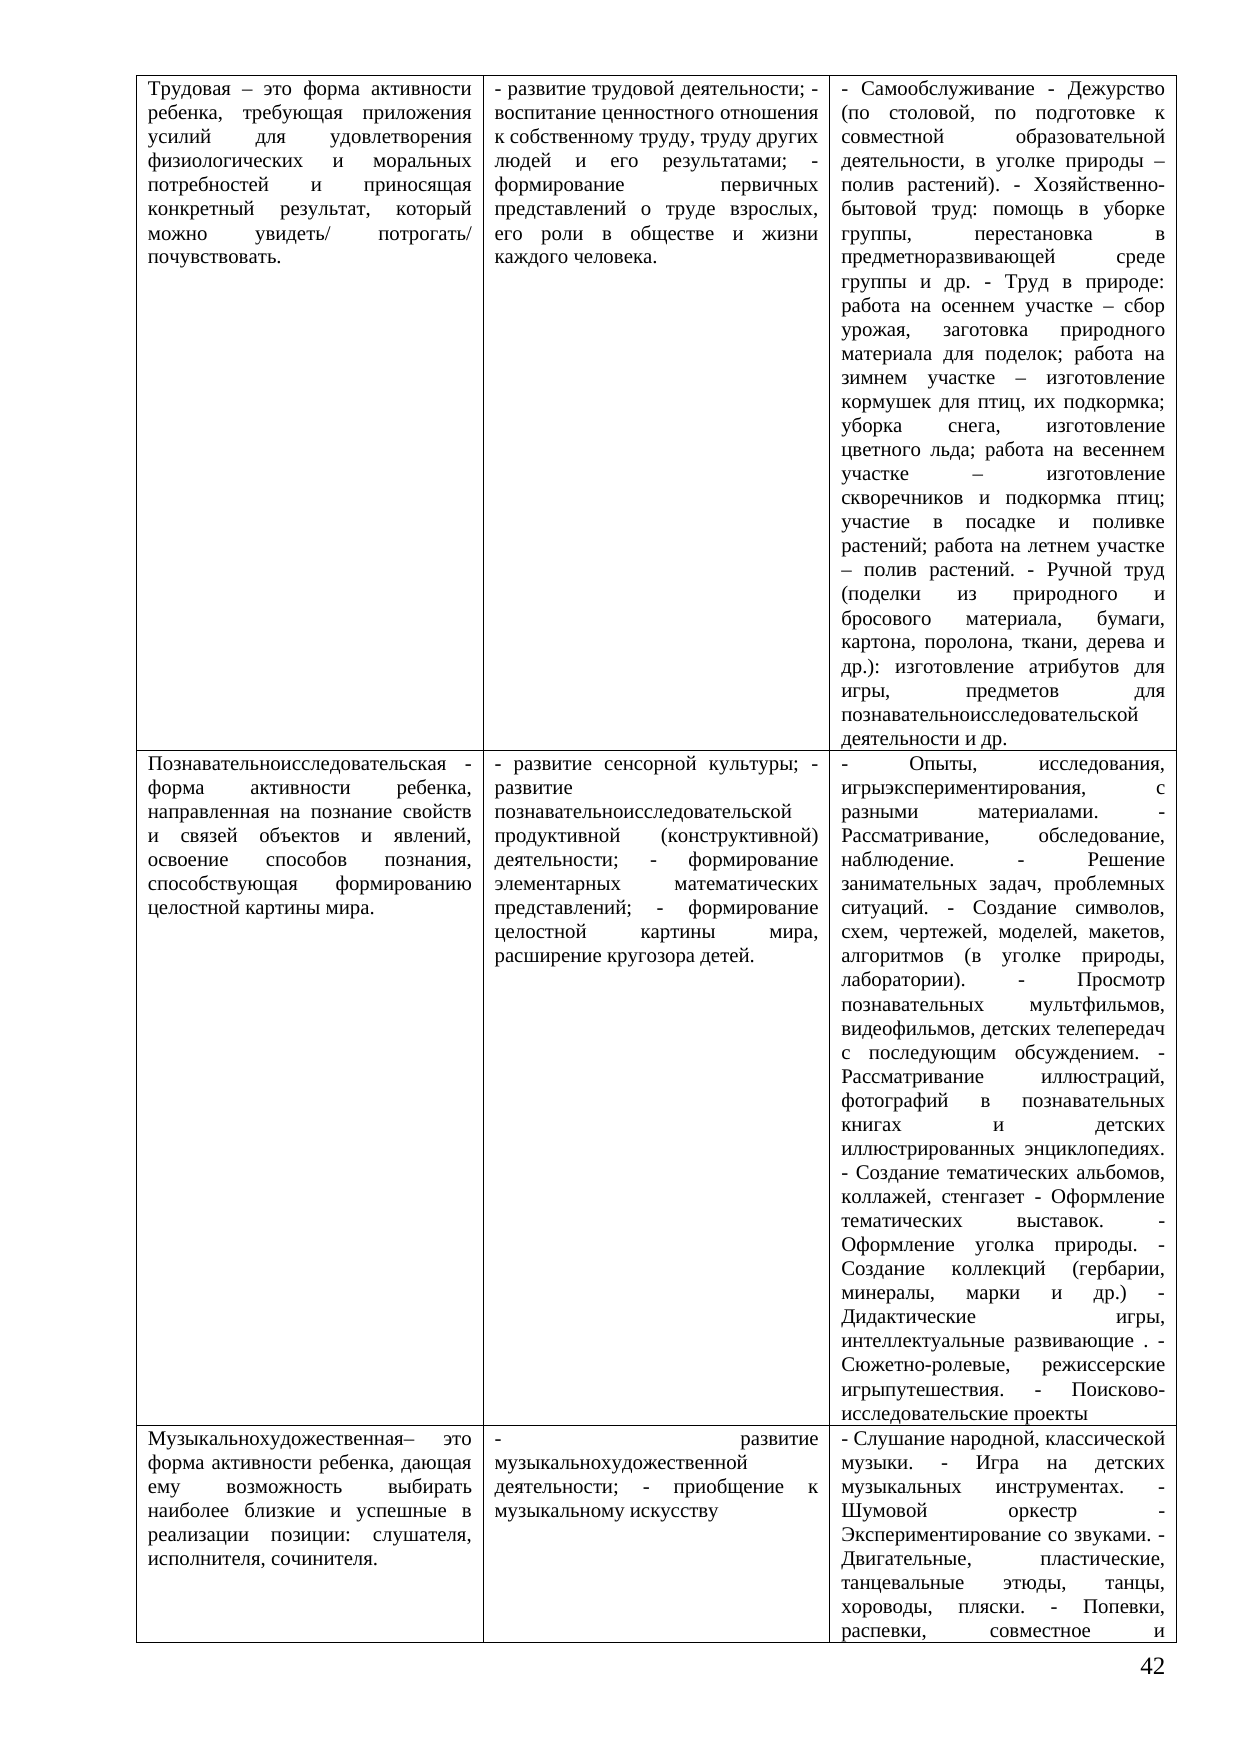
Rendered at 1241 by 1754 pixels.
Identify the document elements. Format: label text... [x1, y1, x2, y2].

table_cell - Самообслуживание - Дежурство (по столовой, по подготовке к совместной образовательной деятельности, в уголке природы – полив растений). - Хозяйственно-бытовой труд: помощь в уборке группы, перестановка в предметноразвивающей среде группы и др. - Труд в природе: работа на осеннем участке – сбор урожая, заготовка природного материала для поделок; работа на зимнем участке – изготовление кормушек для птиц, их подкормка; уборка снега, изготовление цветного льда; работа на весеннем участке – изготовление скворечников и подкормка птиц; участие в посадке и поливке растений; работа на летнем участке – полив растений. - Ручной труд (поделки из природного и бросового материала, бумаги, картона, поролона, ткани, дерева и др.): изготовление атрибутов для игры, предметов для познавательноисследовательской деятельности и др. [830, 76, 1176, 750]
table_cell - развитие трудовой деятельности; - воспитание ценностного отношения к собственному труду, труду других людей и его результатами; - формирование первичных представлений о труде взрослых, его роли в обществе и жизни каждого человека. [484, 76, 829, 750]
table_cell Трудовая – это форма активности ребенка, требующая приложения усилий для удовлетворения физиологических и моральных потребностей и приносящая конкретный результат, который можно увидеть/ потрогать/ почувствовать. [137, 76, 483, 750]
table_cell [137, 1426, 483, 1642]
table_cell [484, 1426, 829, 1642]
table_cell - развитие сенсорной культуры; - развитие познавательноисследовательской продуктивной (конструктивной) деятельности; - формирование элементарных математических представлений; - формирование целостной картины мира, расширение кругозора детей. [484, 751, 829, 1424]
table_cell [830, 1426, 1176, 1642]
table_cell - Опыты, исследования, игрыэкспериментирования, с разными материалами. - Рассматривание, обследование, наблюдение. - Решение занимательных задач, проблемных ситуаций. - Создание символов, схем, чертежей, моделей, макетов, алгоритмов (в уголке природы, лаборатории). - Просмотр познавательных мультфильмов, видеофильмов, детских телепередач с последующим обсуждением. - Рассматривание иллюстраций, фотографий в познавательных книгах и детских иллюстрированных энциклопедиях. - Создание тематических альбомов, коллажей, стенгазет - Оформление тематических выставок. - Оформление уголка природы. - Создание коллекций (гербарии, минералы, марки и др.) - Дидактические игры, интеллектуальные развивающие . - Сюжетно-ролевые, режиссерские игрыпутешествия. - Поисково-исследовательские проекты [830, 751, 1176, 1424]
table_cell Познавательноисследовательская - форма активности ребенка, направленная на познание свойств и связей объектов и явлений, освоение способов познания, способствующая формированию целостной картины мира. [137, 751, 483, 1424]
